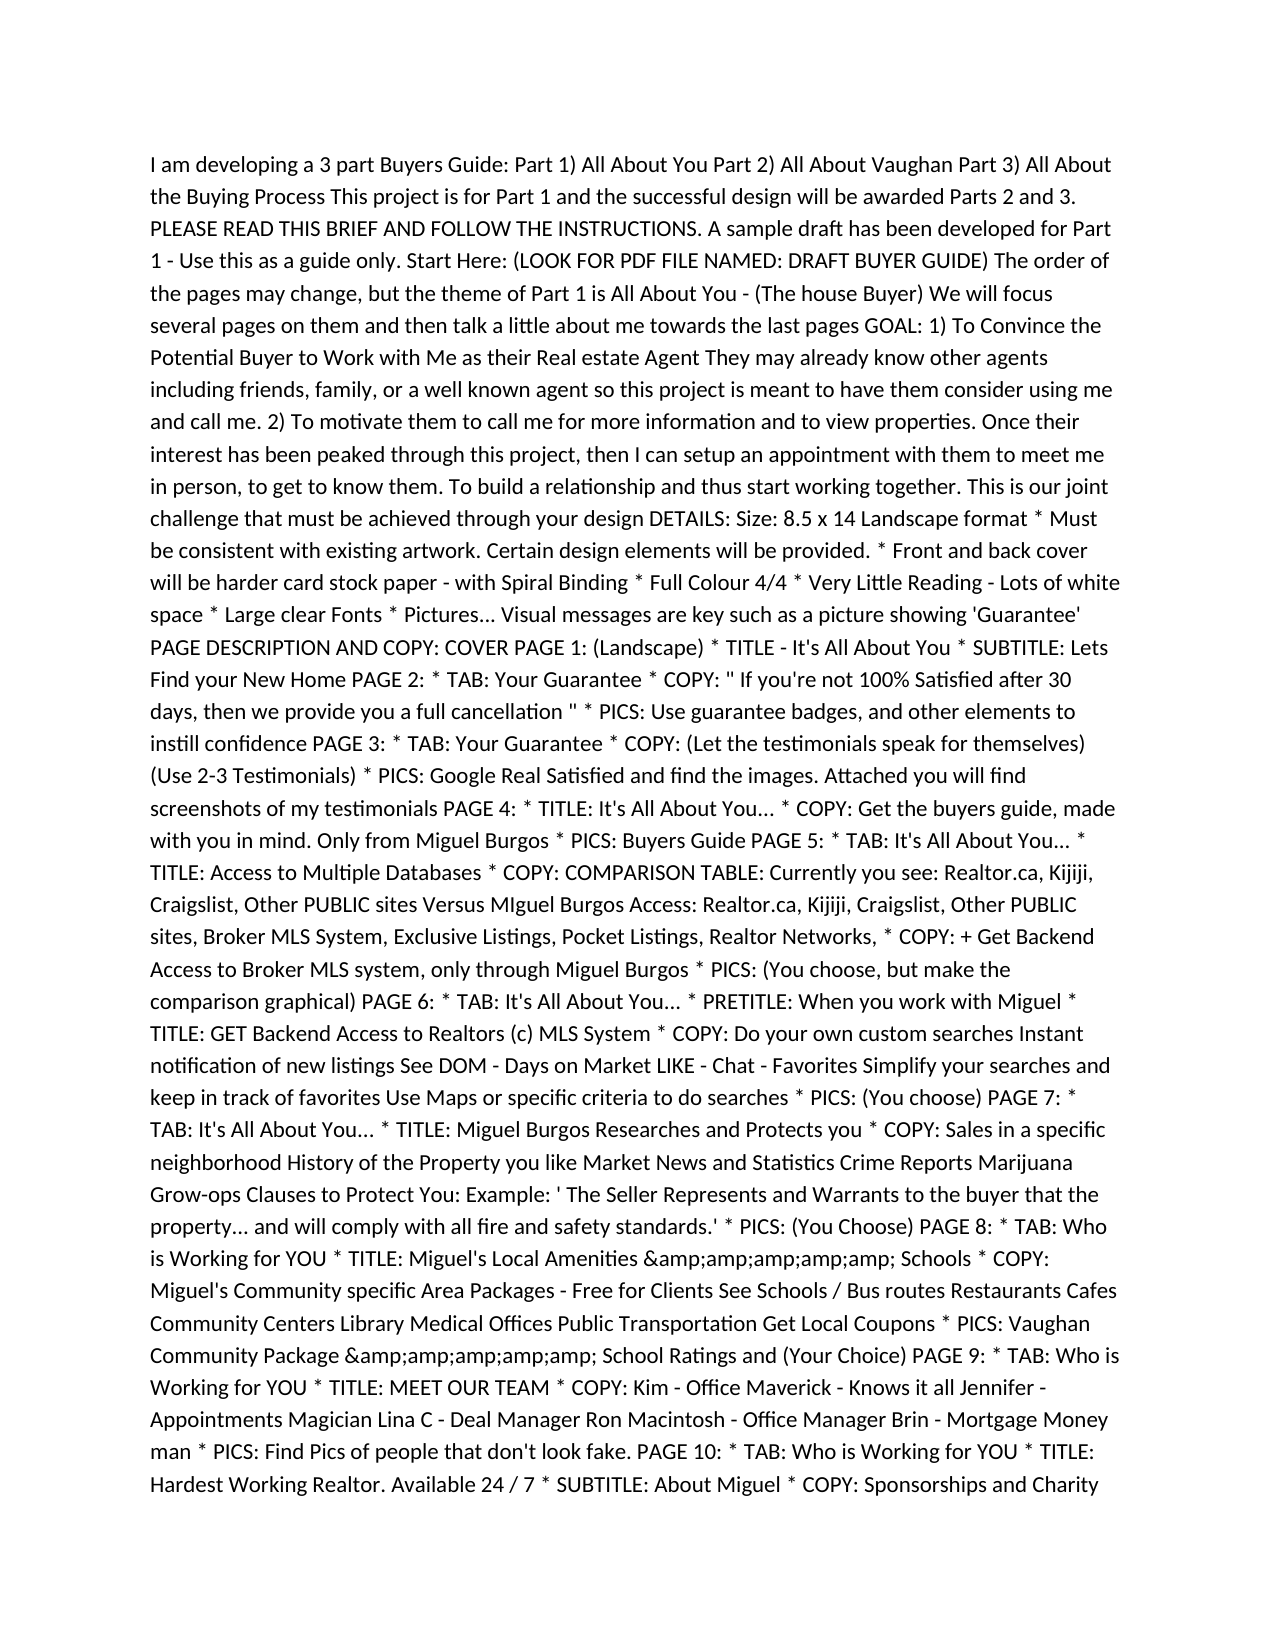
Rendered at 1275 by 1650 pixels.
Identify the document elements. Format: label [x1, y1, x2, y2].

text [150, 150, 1125, 1498]
